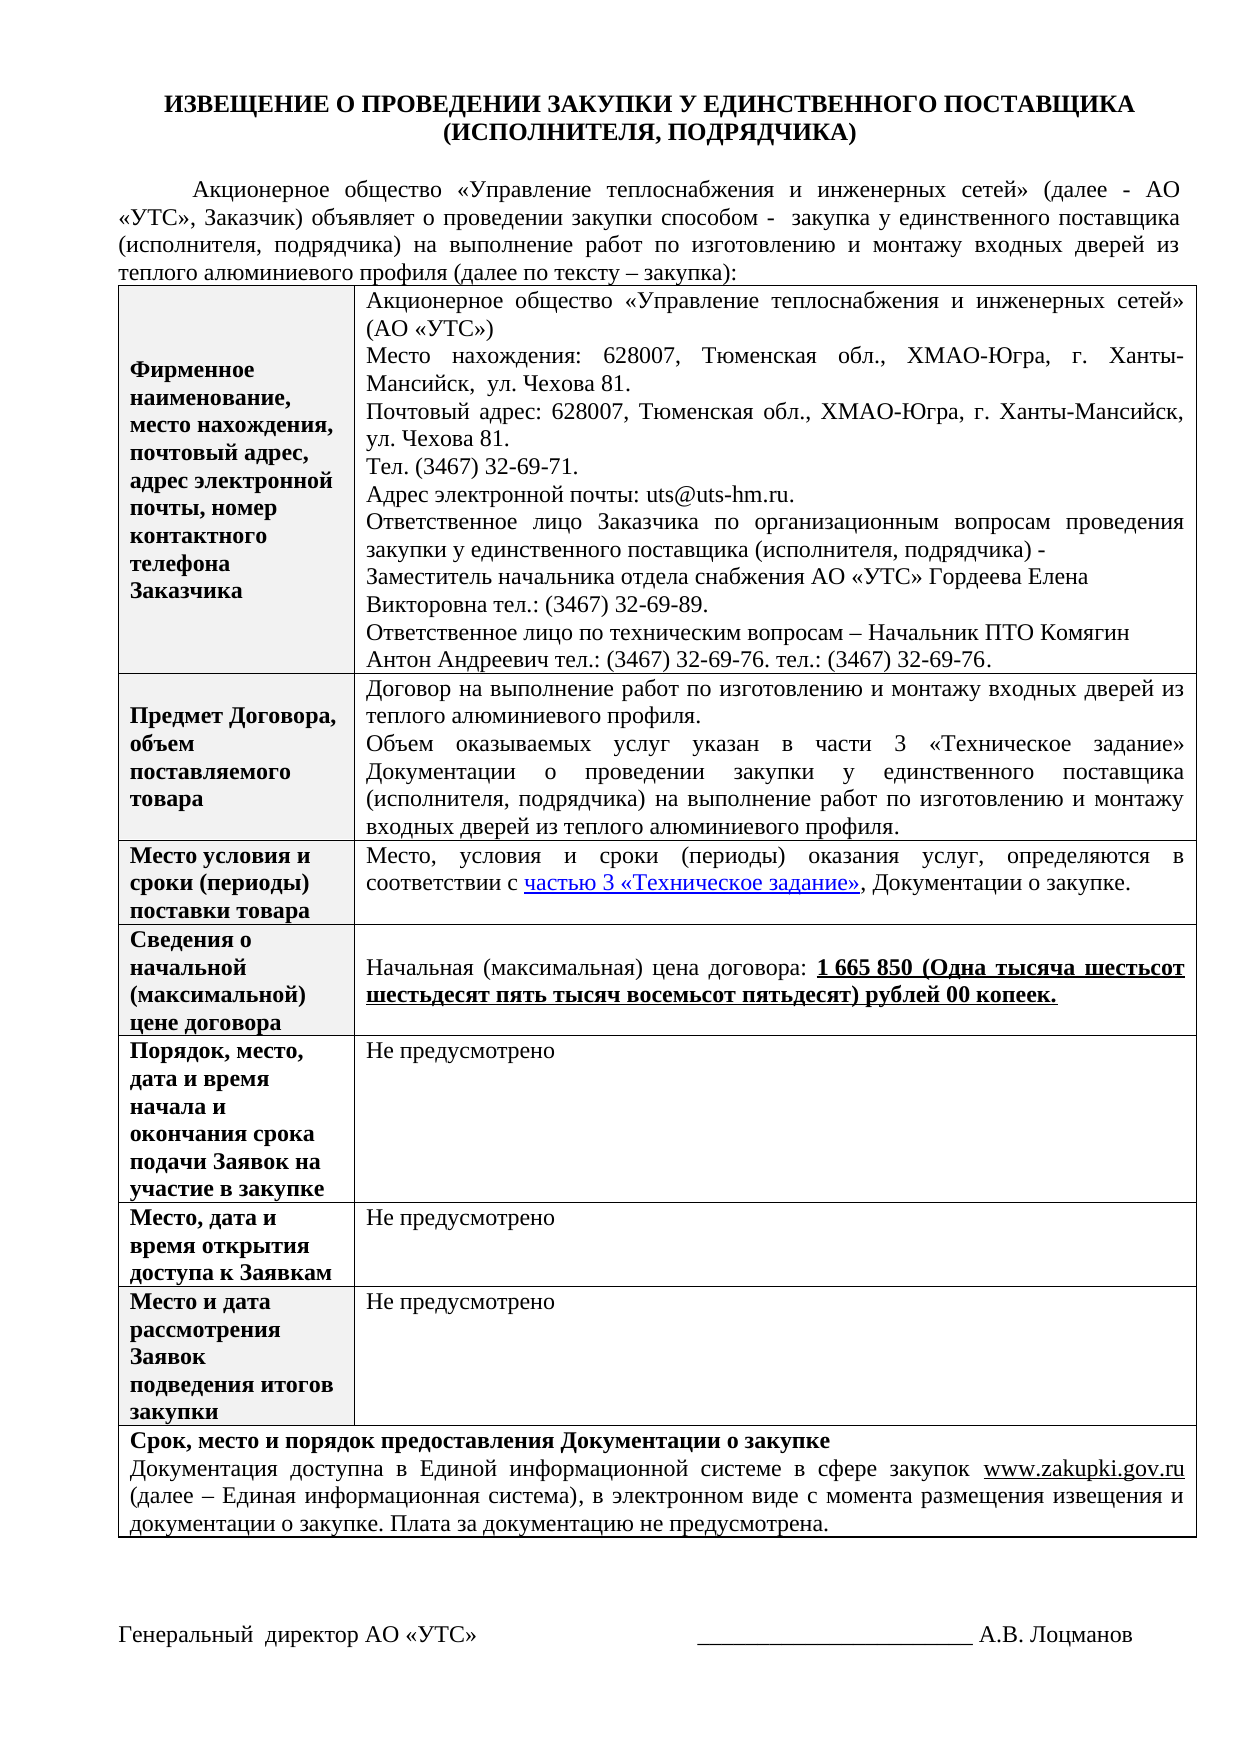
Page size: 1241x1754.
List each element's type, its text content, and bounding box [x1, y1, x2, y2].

table_cell Порядок, место, дата и время начала и окончания срока подачи Заявок на участие в закупке [119, 1036, 354, 1202]
text Акционерное общество «Управление теплоснабжения и инженерных сетей» (далее - АО «УТС», Заказчик) объявляет о проведении закупки способом - закупка у единственного поставщика (исполнителя, подрядчика) на выполнение работ по изготовлению и монтажу входных дверей из теплого алюминиевого профиля (далее по тексту – закупка): [118, 175, 1181, 285]
table_cell Место условия и сроки (периоды) поставки товара [119, 841, 354, 924]
table_cell Сведения о начальной (максимальной) цене договора [119, 925, 354, 1035]
table_cell Не предусмотрено [355, 1203, 1196, 1286]
table_header Акционерное общество «Управление теплоснабжения и инженерных сетей» (АО «УТС») Место нахождения: 628007, Тюменская обл., ХМАО-Югра, г. Ханты-Мансийск, ул. Чехова 81. Почтовый адрес: 628007, Тюменская обл., ХМАО-Югра, г. Ханты-Мансийск, ул. Чехова 81. Тел. (3467) 32-69-71. Адрес электронной почты: uts@uts-hm.ru. Ответственное лицо Заказчика по организационным вопросам проведения закупки у единственного поставщика (исполнителя, подрядчика) - Заместитель начальника отдела снабжения АО «УТС» Гордеева Елена Викторовна тел.: (3467) 32-69-89. Ответственное лицо по техническим вопросам – Начальник ПТО Комягин Антон Андреевич тел.: (3467) 32-69-76. тел.: (3467) 32-69-76. [355, 286, 1196, 673]
table_cell Место и дата рассмотрения Заявок подведения итогов закупки [119, 1287, 354, 1425]
text Генеральный директор АО «УТС» _______________________ А.В. Лоцманов [118, 1620, 1181, 1648]
table_cell Договор на выполнение работ по изготовлению и монтажу входных дверей из теплого алюминиевого профиля. Объем оказываемых услуг указан в части 3 «Техническое задание» Документации о проведении закупки у единственного поставщика (исполнителя, подрядчика) на выполнение работ по изготовлению и монтажу входных дверей из теплого алюминиевого профиля. [355, 674, 1196, 839]
table_cell Место, дата и время открытия доступа к Заявкам [119, 1203, 354, 1286]
table_header Фирменное наименование, место нахождения, почтовый адрес, адрес электронной почты, номер контактного телефона Заказчика [119, 286, 354, 673]
table_cell Не предусмотрено [355, 1287, 1196, 1425]
table_cell Предмет Договора, объем поставляемого товара [119, 674, 354, 839]
table_cell Место, условия и сроки (периоды) оказания услуг, определяются в соответствии с частью 3 «Техническое задание», Документации о закупке. [355, 841, 1196, 924]
text ИЗВЕЩЕНИЕ О ПРОВЕДЕНИИ ЗАКУПКИ У ЕДИНСТВЕННОГО ПОСТАВЩИКА (ИСПОЛНИТЕЛЯ, ПОДРЯДЧИКА) [118, 89, 1181, 146]
table_cell Срок, место и порядок предоставления Документации о закупке Документация доступна в Единой информационной системе в сфере закупок www.zakupki.gov.ru (далее – Единая информационная система), в электронном виде с момента размещения извещения и документации о закупке. Плата за документацию не предусмотрена. [119, 1426, 1196, 1536]
table_cell Начальная (максимальная) цена договора: 1 665 850 (Одна тысяча шестьсот шестьдесят пять тысяч восемьсот пятьдесят) рублей 00 копеек. [355, 925, 1196, 1035]
table_cell Не предусмотрено [355, 1036, 1196, 1202]
